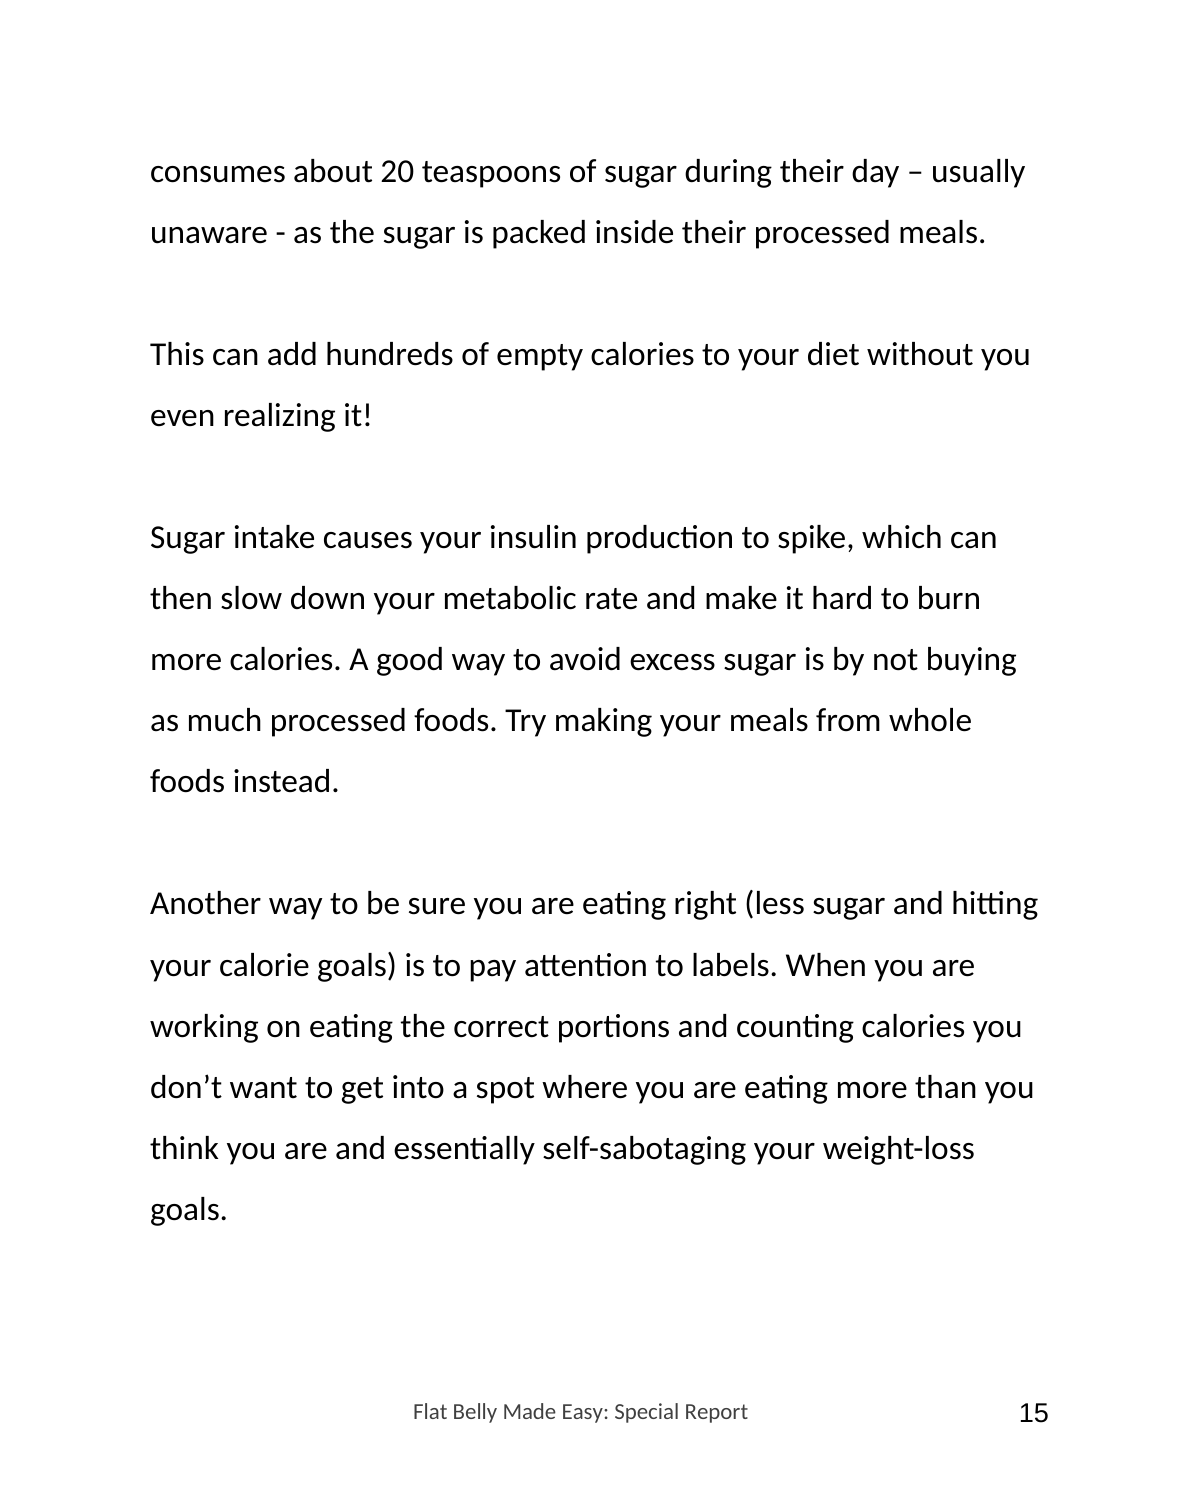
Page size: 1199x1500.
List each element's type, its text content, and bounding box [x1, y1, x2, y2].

text Sugar intake causes your insulin production to spike, which can then slow down your metabolic rate and make it hard to burn more calories. A good way to avoid excess sugar is by not buying as much processed foods. Try making your meals from whole foods instead. [150, 516, 1049, 801]
text Another way to be sure you are eating right (less sugar and hitting your calorie goals) is to pay attention to labels. When you are working on eating the correct portions and counting calories you don’t want to get into a spot where you are eating more than you think you are and essentially self-sabotaging your weight-loss goals. [150, 882, 1049, 1228]
text This can add hundreds of empty calories to your diet without you even realizing it! [150, 333, 1049, 435]
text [150, 150, 1049, 252]
